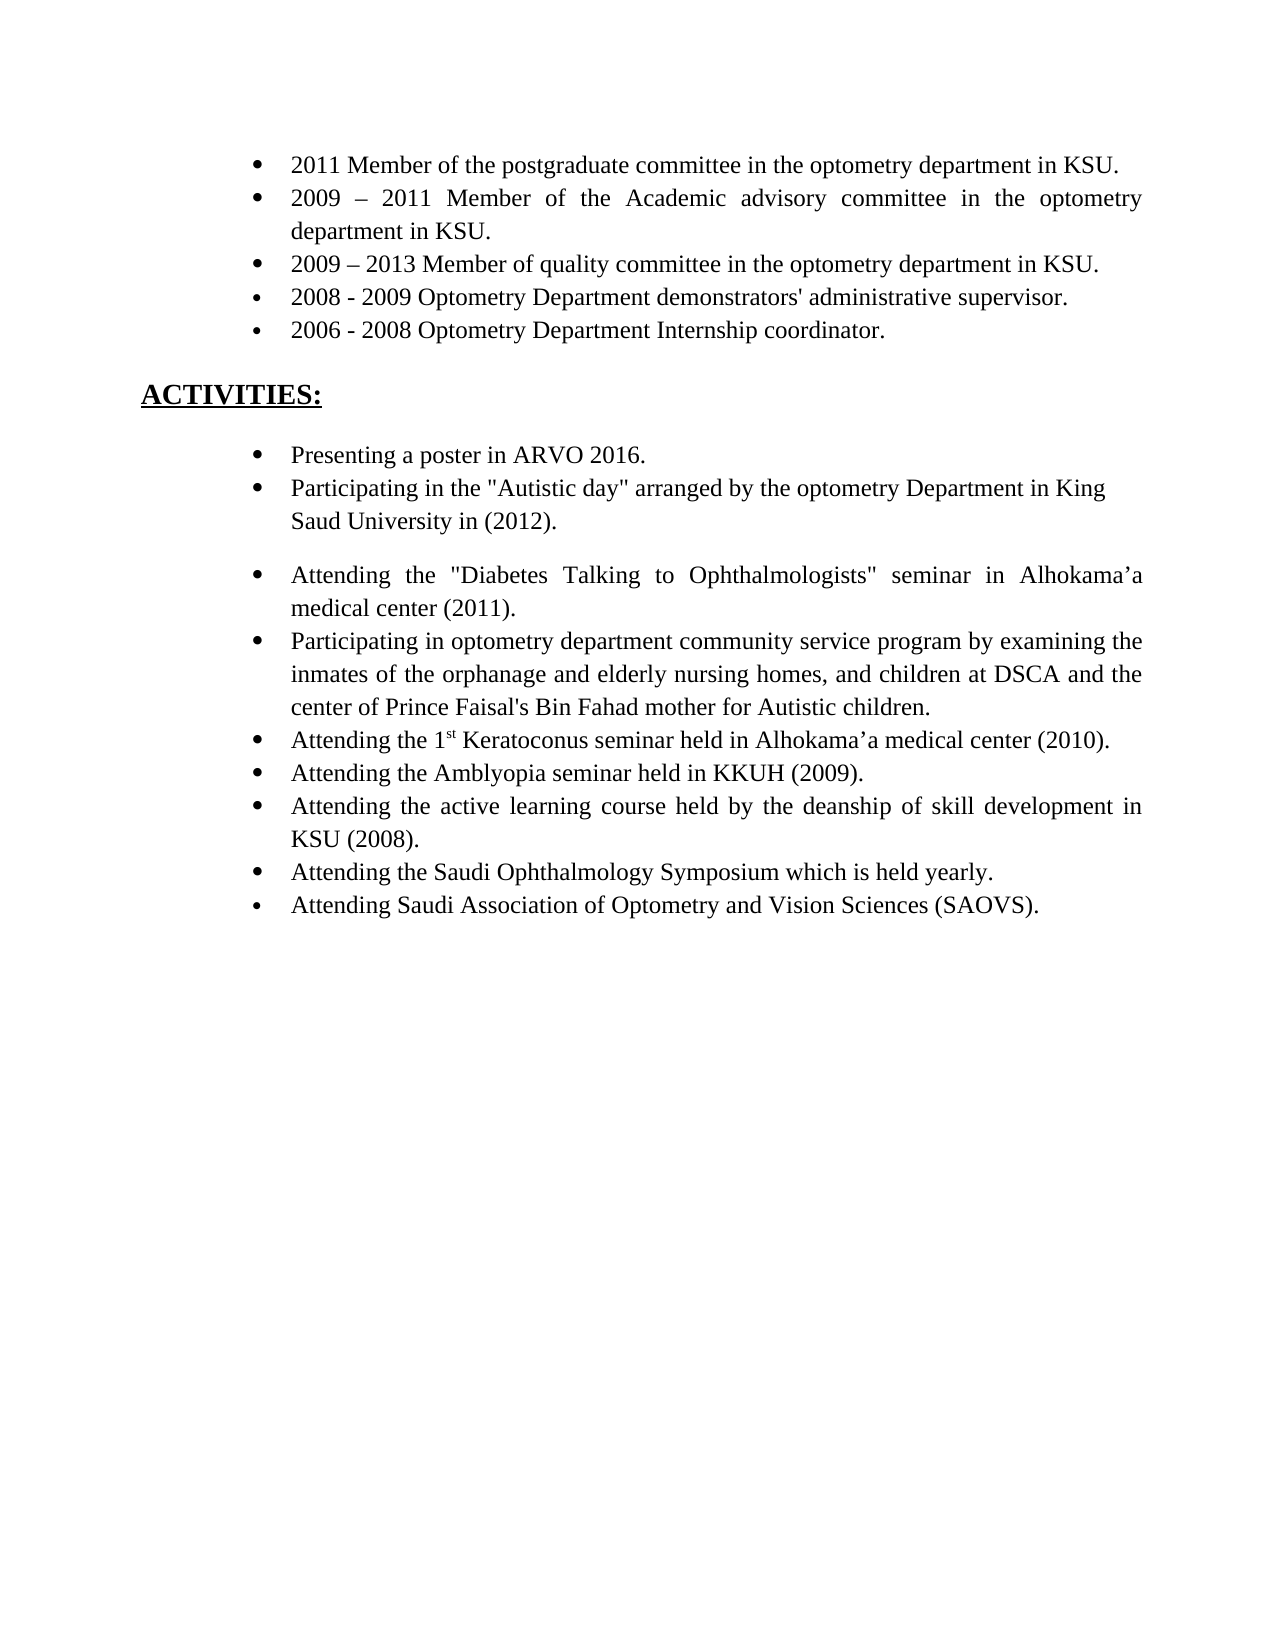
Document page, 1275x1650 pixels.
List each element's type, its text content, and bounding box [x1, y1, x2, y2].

list 2009 – 2011 Member of the Academic advisory committee in the optometry department in KSU. [253, 183, 1144, 245]
list 2009 – 2013 Member of quality committee in the optometry department in KSU. [253, 249, 1144, 278]
list Attending Saudi Association of Optometry and Vision Sciences (SAOVS). [253, 890, 1144, 919]
list 2011 Member of the postgraduate committee in the optometry department in KSU. [253, 150, 1144, 179]
list Participating in optometry department community service program by examining the inmates of the orphanage and elderly nursing homes, and children at DSCA and the center of Prince Faisal's Bin Fahad mother for Autistic children. [253, 626, 1144, 721]
list Attending the "Diabetes Talking to Ophthalmologists" seminar in Alhokama’a medical center (2011). [253, 560, 1144, 622]
list 2008 - 2009 Optometry Department demonstrators' administrative supervisor. [253, 282, 1144, 311]
list Attending the 1st Keratoconus seminar held in Alhokama’a medical center (2010). [253, 725, 1144, 754]
list Attending the active learning course held by the deanship of skill development in KSU (2008). [253, 791, 1144, 853]
list Attending the Amblyopia seminar held in KKUH (2009). [253, 758, 1144, 787]
list 2006 - 2008 Optometry Department Internship coordinator. [253, 315, 1144, 344]
list Participating in the "Autistic day" arranged by the optometry Department in King Saud University in (2012). [253, 473, 1144, 535]
list Attending the Saudi Ophthalmology Symposium which is held yearly. [253, 857, 1144, 886]
text ACTIVITIES: [141, 377, 1144, 411]
list Presenting a poster in ARVO 2016. [253, 440, 1144, 469]
